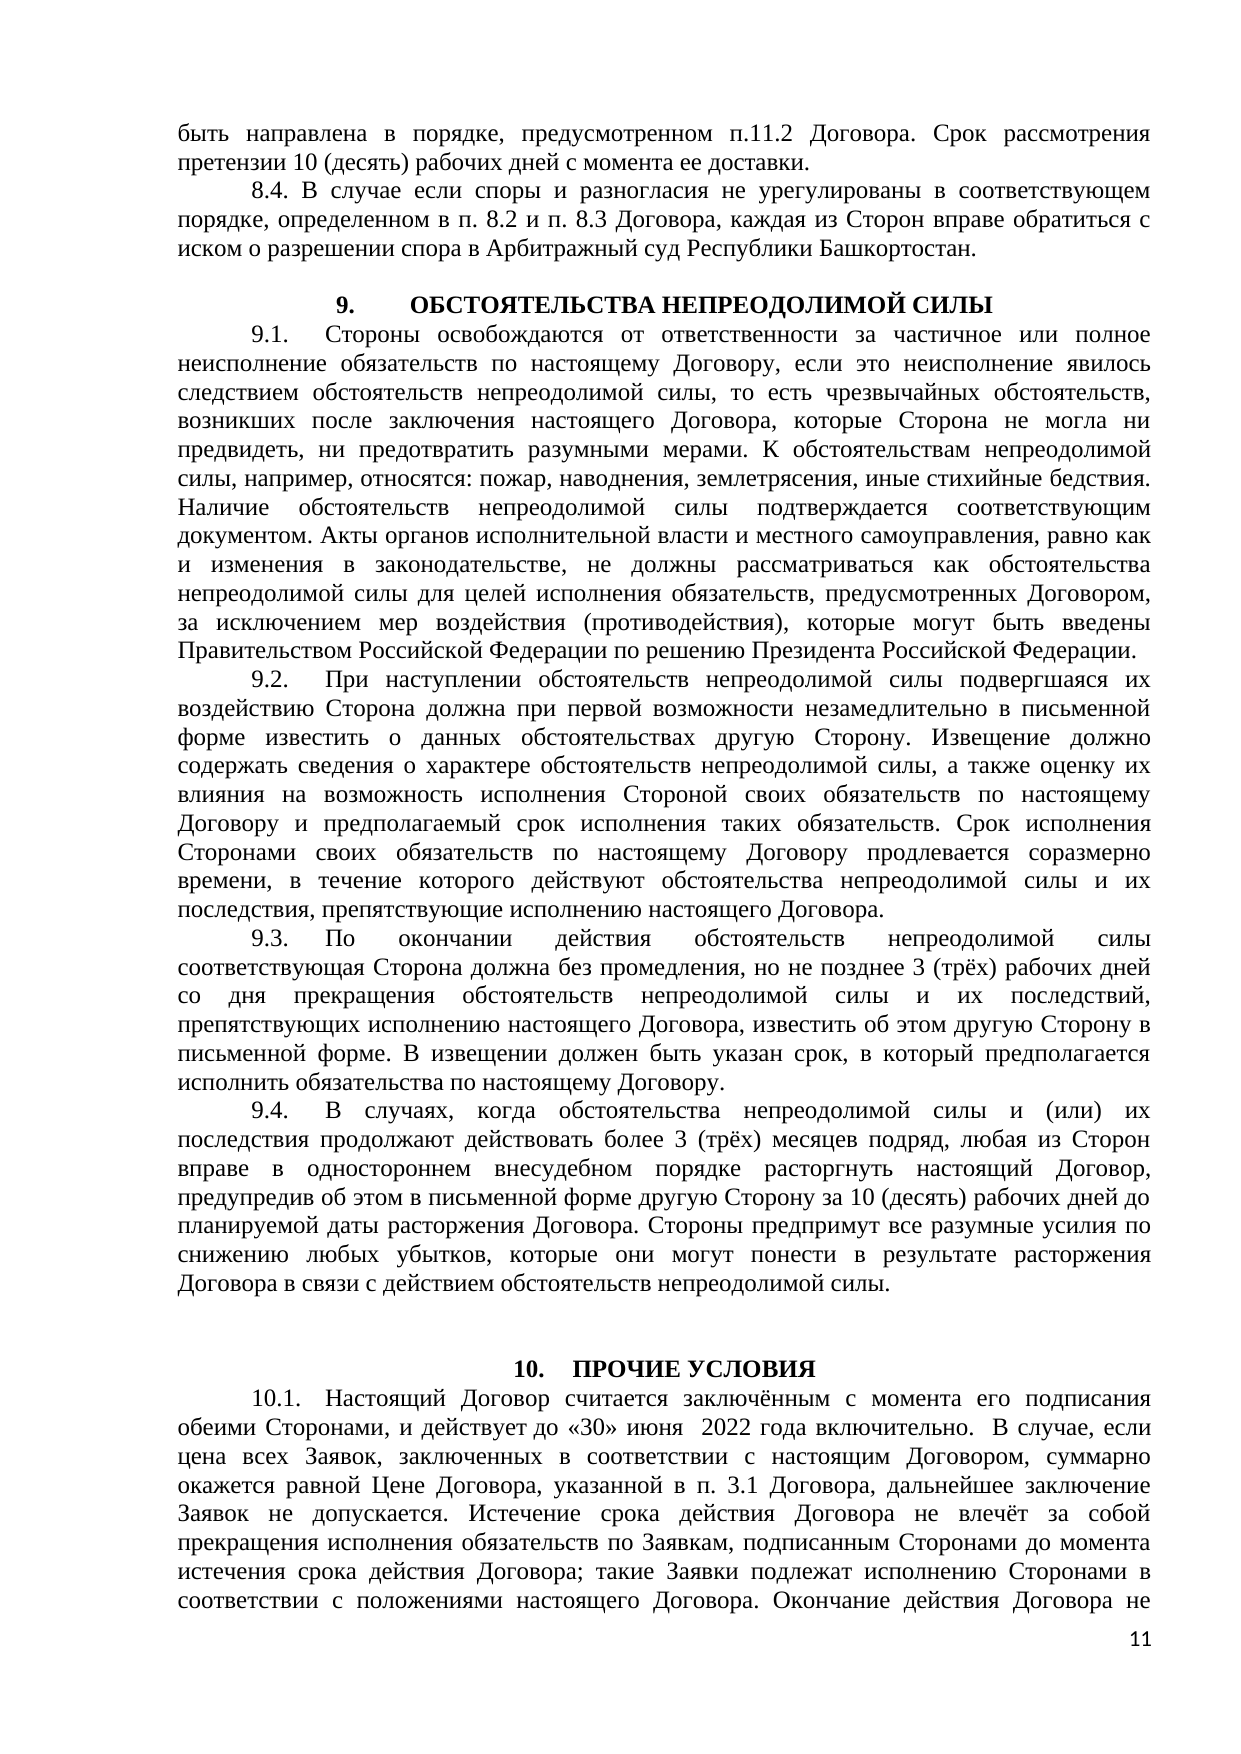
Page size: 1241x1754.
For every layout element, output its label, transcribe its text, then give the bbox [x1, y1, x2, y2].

text 9.3. По окончании действия обстоятельств непреодолимой силы соответствующая Сторона должна без промедления, но не позднее 3 (трёх) рабочих дней со дня прекращения обстоятельств непреодолимой силы и их последствий, препятствующих исполнению настоящего Договора, известить об этом другую Сторону в письменной форме. В извещении должен быть указан срок, в который предполагается исполнить обязательства по настоящему Договору. [177, 923, 1152, 1096]
text 9.4. В случаях, когда обстоятельства непреодолимой силы и (или) их последствия продолжают действовать более 3 (трёх) месяцев подряд, любая из Сторон вправе в одностороннем внесудебном порядке расторгнуть настоящий Договор, предупредив об этом в письменной форме другую Сторону за 10 (десять) рабочих дней до планируемой даты расторжения Договора. Стороны предпримут все разумные усилия по снижению любых убытков, которые они могут понести в результате расторжения Договора в связи с действием обстоятельств непреодолимой силы. [177, 1096, 1152, 1297]
text 9.1. Стороны освобождаются от ответственности за частичное или полное неисполнение обязательств по настоящему Договору, если это неисполнение явилось следствием обстоятельств непреодолимой силы, то есть чрезвычайных обстоятельств, возникших после заключения настоящего Договора, которые Сторона не могла ни предвидеть, ни предотвратить разумными мерами. К обстоятельствам непреодолимой силы, например, относятся: пожар, наводнения, землетрясения, иные стихийные бедствия. Наличие обстоятельств непреодолимой силы подтверждается соответствующим документом. Акты органов исполнительной власти и местного самоуправления, равно как и изменения в законодательстве, не должны рассматриваться как обстоятельства непреодолимой силы для целей исполнения обязательств, предусмотренных Договором, за исключением мер воздействия (противодействия), которые могут быть введены Правительством Российской Федерации по решению Президента Российской Федерации. [177, 319, 1152, 664]
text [177, 118, 1152, 176]
text 8.4. В случае если споры и разногласия не урегулированы в соответствующем порядке, определенном в п. 8.2 и п. 8.3 Договора, каждая из Сторон вправе обратиться с иском о разрешении спора в Арбитражный суд Республики Башкортостан. [177, 176, 1152, 262]
text 9. ОБСТОЯТЕЛЬСТВА НЕПРЕОДОЛИМОЙ СИЛЫ [177, 291, 1152, 319]
text 9.2. При наступлении обстоятельств непреодолимой силы подвергшаяся их воздействию Сторона должна при первой возможности незамедлительно в письменной форме известить о данных обстоятельствах другую Сторону. Извещение должно содержать сведения о характере обстоятельств непреодолимой силы, а также оценку их влияния на возможность исполнения Стороной своих обязательств по настоящему Договору и предполагаемый срок исполнения таких обязательств. Срок исполнения Сторонами своих обязательств по настоящему Договору продлевается соразмерно времени, в течение которого действуют обстоятельства непреодолимой силы и их последствия, препятствующие исполнению настоящего Договора. [177, 664, 1152, 923]
text 10. ПРОЧИЕ УСЛОВИЯ [177, 1354, 1152, 1383]
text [177, 1383, 1152, 1613]
